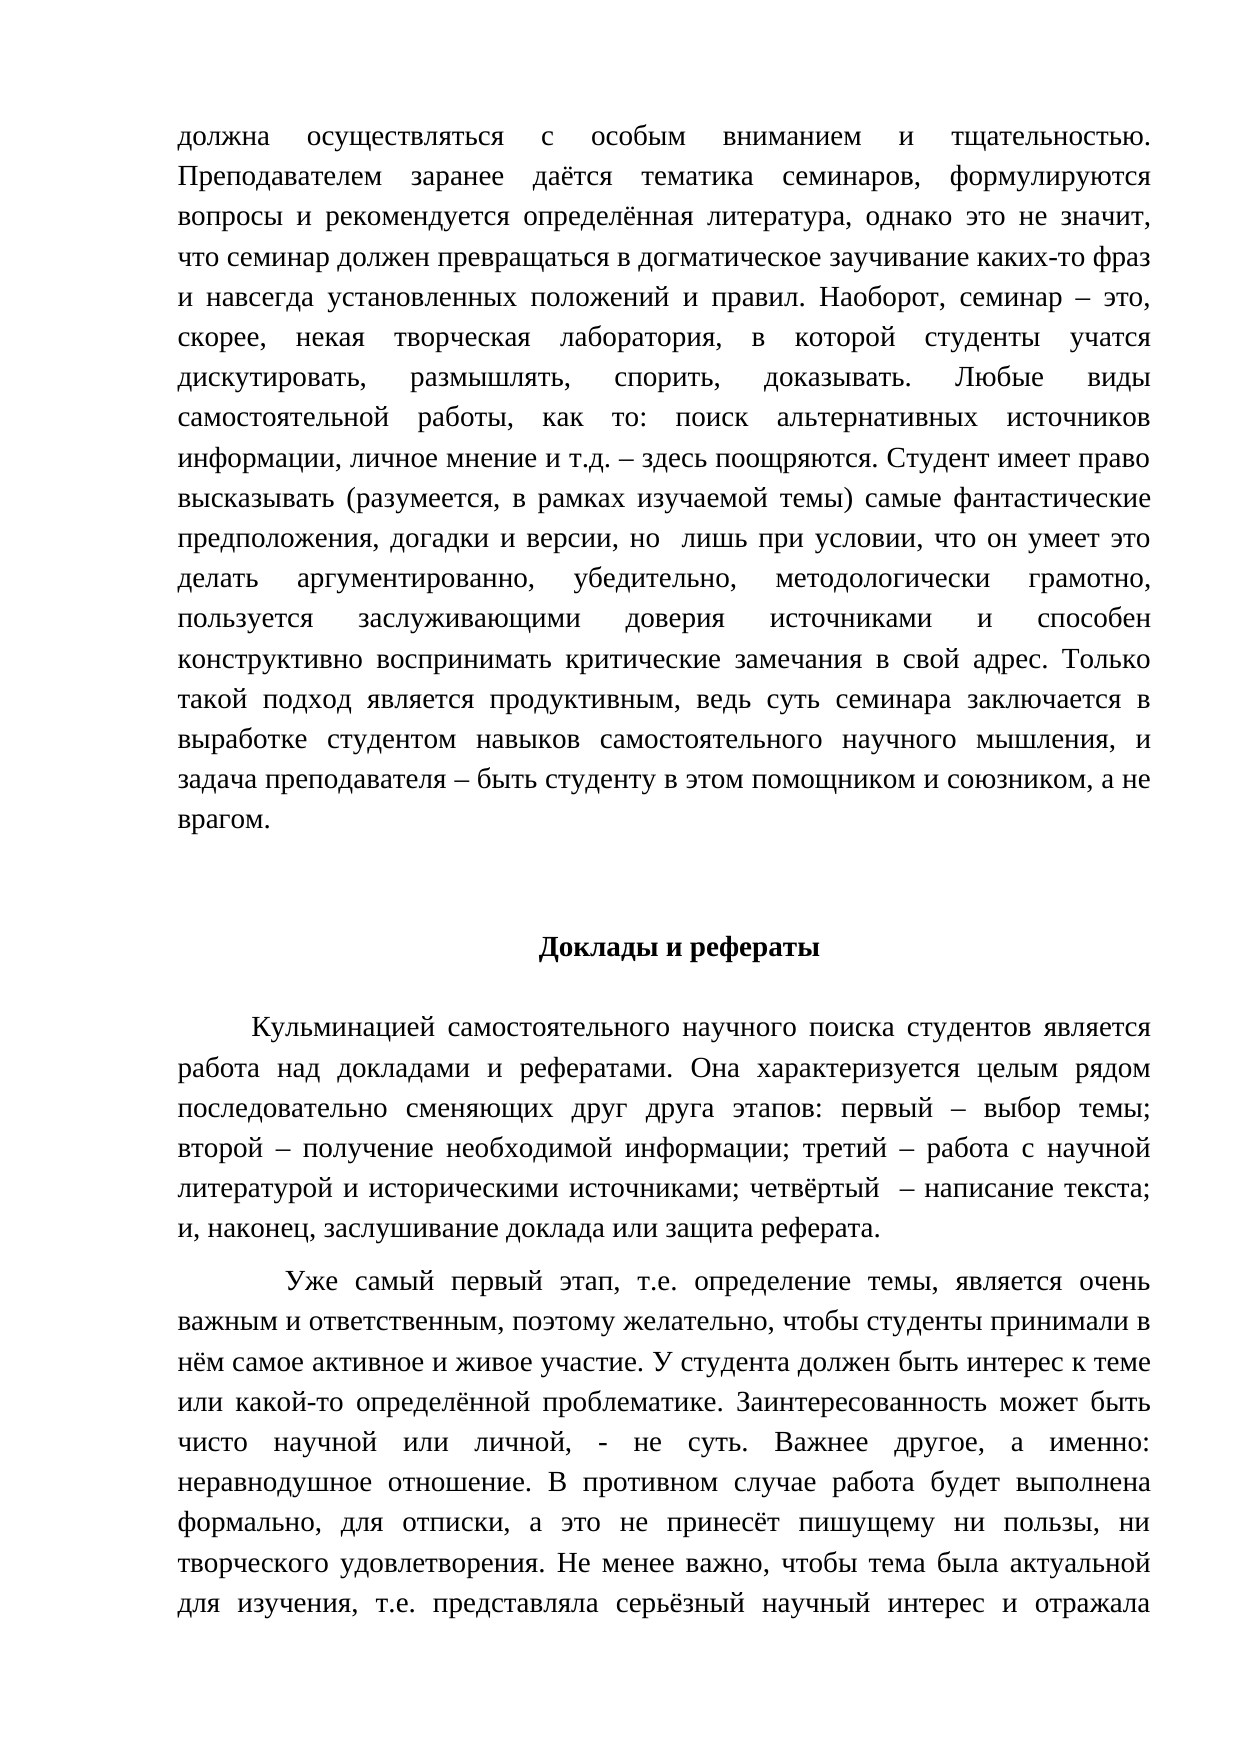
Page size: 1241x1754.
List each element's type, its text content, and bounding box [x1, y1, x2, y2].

text Кульминацией самостоятельного научного поиска студентов является работа над докладами и рефератами. Она характеризуется целым рядом последовательно сменяющих друг друга этапов: первый – выбор темы; второй – получение необходимой информации; третий – работа с научной литературой и историческими источниками; четвёртый – написание текста; и, наконец, заслушивание доклада или защита реферата. [177, 1009, 1152, 1244]
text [177, 118, 1152, 835]
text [177, 1263, 1152, 1618]
subtitle Доклады и рефераты [177, 929, 1152, 963]
